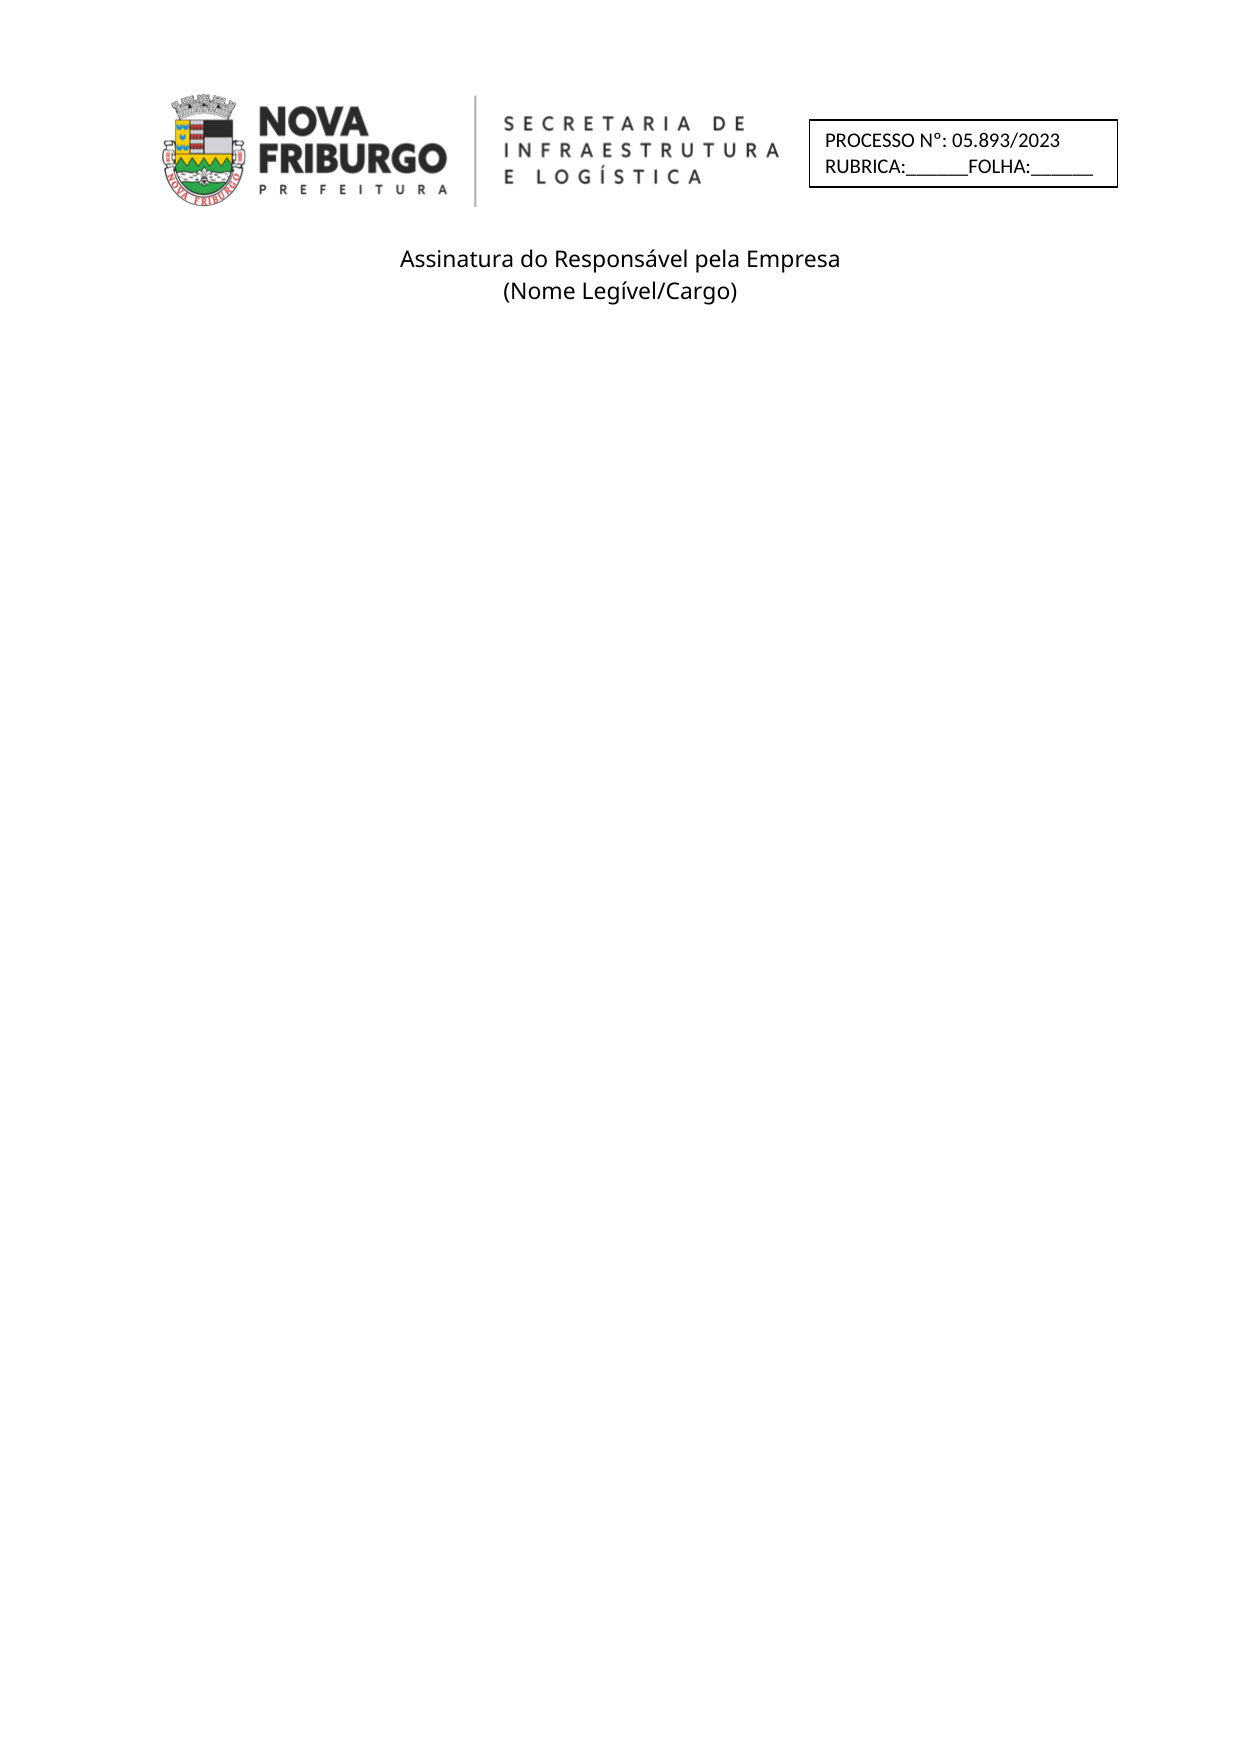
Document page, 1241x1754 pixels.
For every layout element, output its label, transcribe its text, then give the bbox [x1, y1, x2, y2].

picture [138, 69, 811, 218]
text (Nome Legível/Cargo) [148, 274, 1092, 306]
text Assinatura do Responsável pela Empresa [148, 243, 1092, 274]
